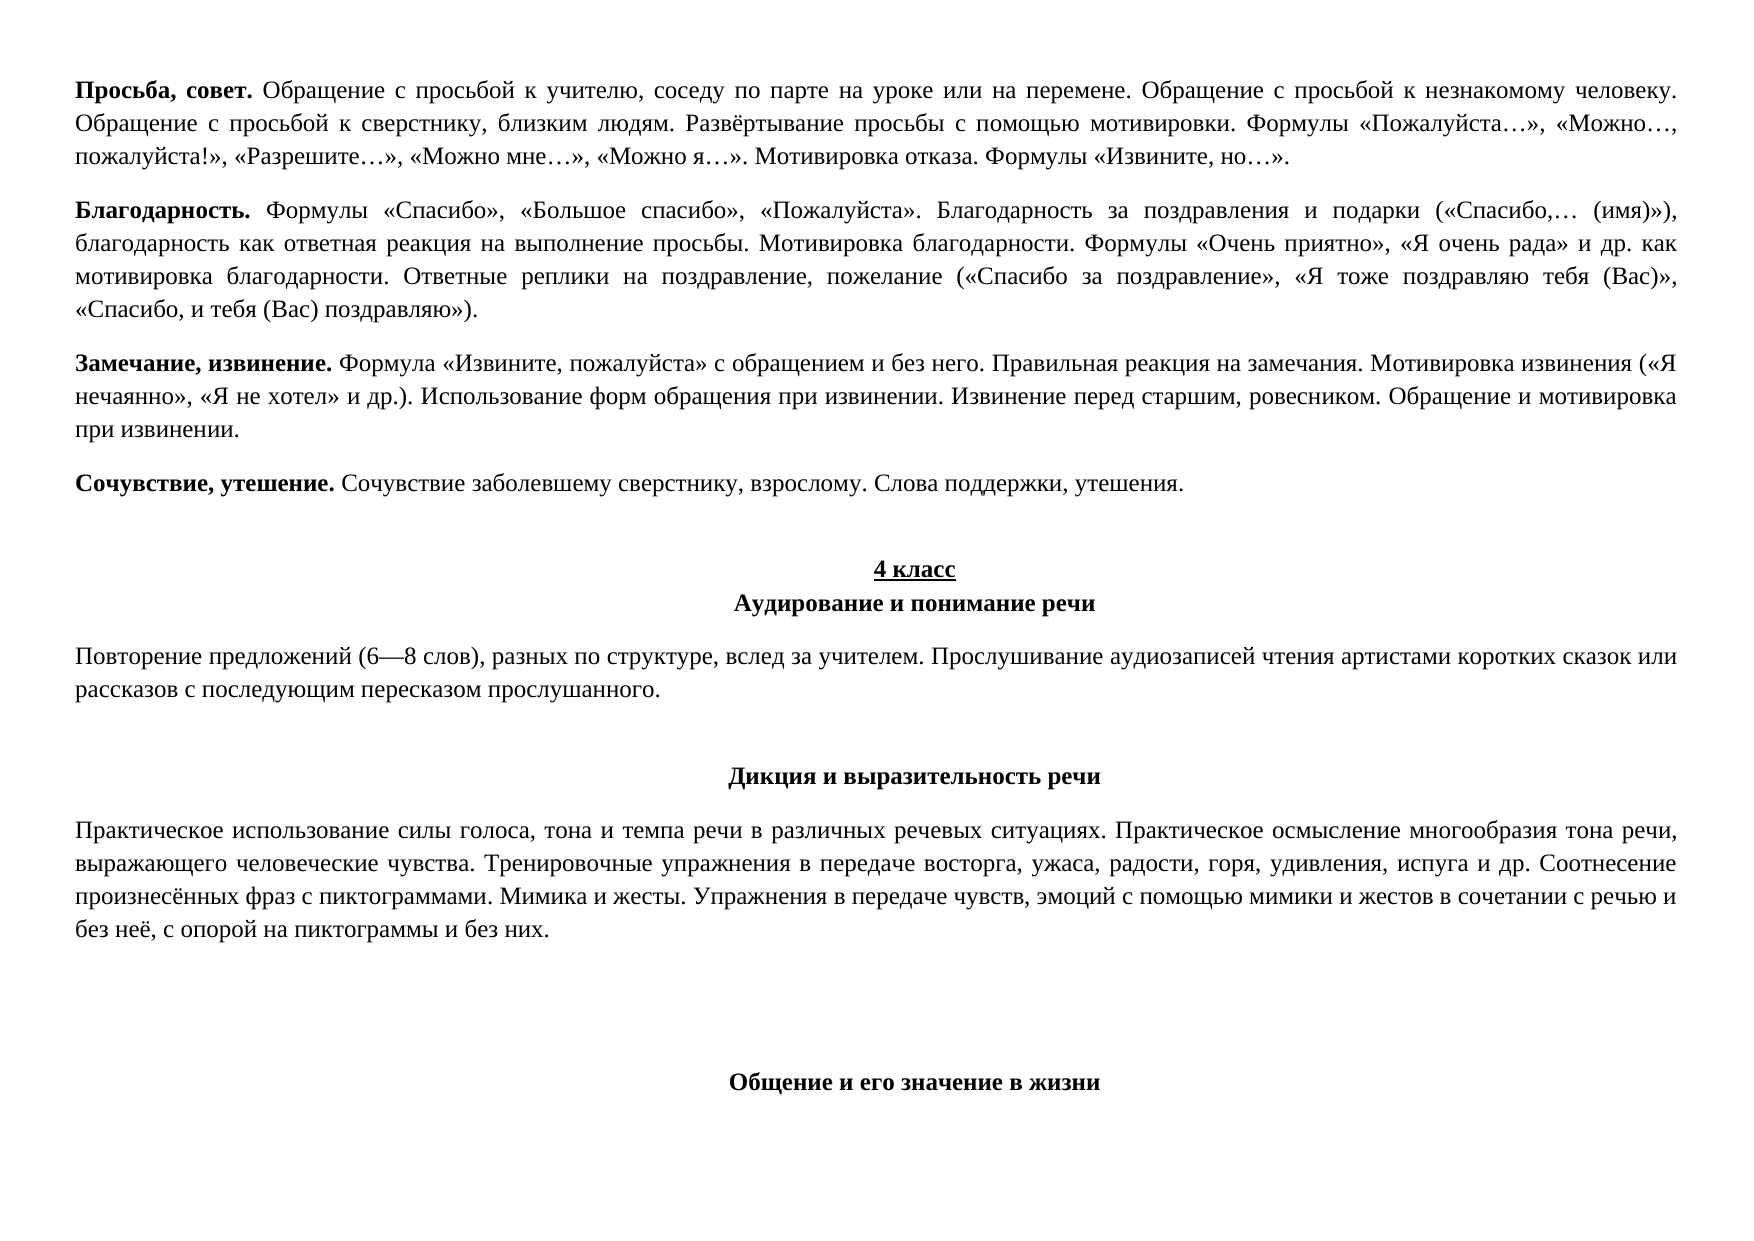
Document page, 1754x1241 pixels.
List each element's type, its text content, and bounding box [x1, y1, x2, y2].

list Аудирование и понимание речи [150, 588, 1679, 616]
text Благодарность. Формулы «Спасибо», «Большое спасибо», «Пожалуйста». Благодарность за поздравления и подарки («Спасибо,… (имя)»), благодарность как ответная реакция на выполнение просьбы. Мотивировка благодарности. Формулы «Очень приятно», «Я очень рада» и др. как мотивировка благодарности. Ответные реплики на поздравление, пожелание («Спасибо за поздравление», «Я тоже поздравляю тебя (Вас)», «Спасибо, и тебя (Вас) поздравляю»). [75, 195, 1679, 323]
text Просьба, совет. Обращение с просьбой к учителю, соседу по парте на уроке или на перемене. Обращение с просьбой к незнакомому человеку. Обращение с просьбой к сверстнику, близким людям. Развёртывание просьбы с помощью мотивировки. Формулы «Пожалуйста…», «Можно…, пожалуйста!», «Разрешите…», «Можно мне…», «Можно я…». Мотивировка отказа. Формулы «Извините, но…». [75, 75, 1679, 170]
list Общение и его значение в жизни [150, 1067, 1679, 1096]
text Повторение предложений (6—8 слов), разных по структуре, вслед за учителем. Прослушивание аудиозаписей чтения артистами коротких сказок или рассказов с последующим пересказом прослушанного. [75, 641, 1679, 703]
text Замечание, извинение. Формула «Извините, пожалуйста» с обращением и без него. Правильная реакция на замечания. Мотивировка извинения («Я нечаянно», «Я не хотел» и др.). Использование форм обращения при извинении. Извинение перед старшим, ровесником. Обращение и мотивировка при извинении. [75, 348, 1679, 443]
text Сочувствие, утешение. Сочувствие заболевшему сверстнику, взрослому. Слова поддержки, утешения. [75, 468, 1679, 496]
list Дикция и выразительность речи [150, 761, 1679, 790]
text Практическое использование силы голоса, тона и темпа речи в различных речевых ситуациях. Практическое осмысление многообразия тона речи, выражающего человеческие чувства. Тренировочные упражнения в передаче восторга, ужаса, радости, горя, удивления, испуга и др. Соотнесение произнесённых фраз с пиктограммами. Мимика и жесты. Упражнения в передаче чувств, эмоций с помощью мимики и жестов в сочетании с речью и без неё, с опорой на пиктограммы и без них. [75, 815, 1679, 943]
list 4 класс [150, 554, 1679, 583]
